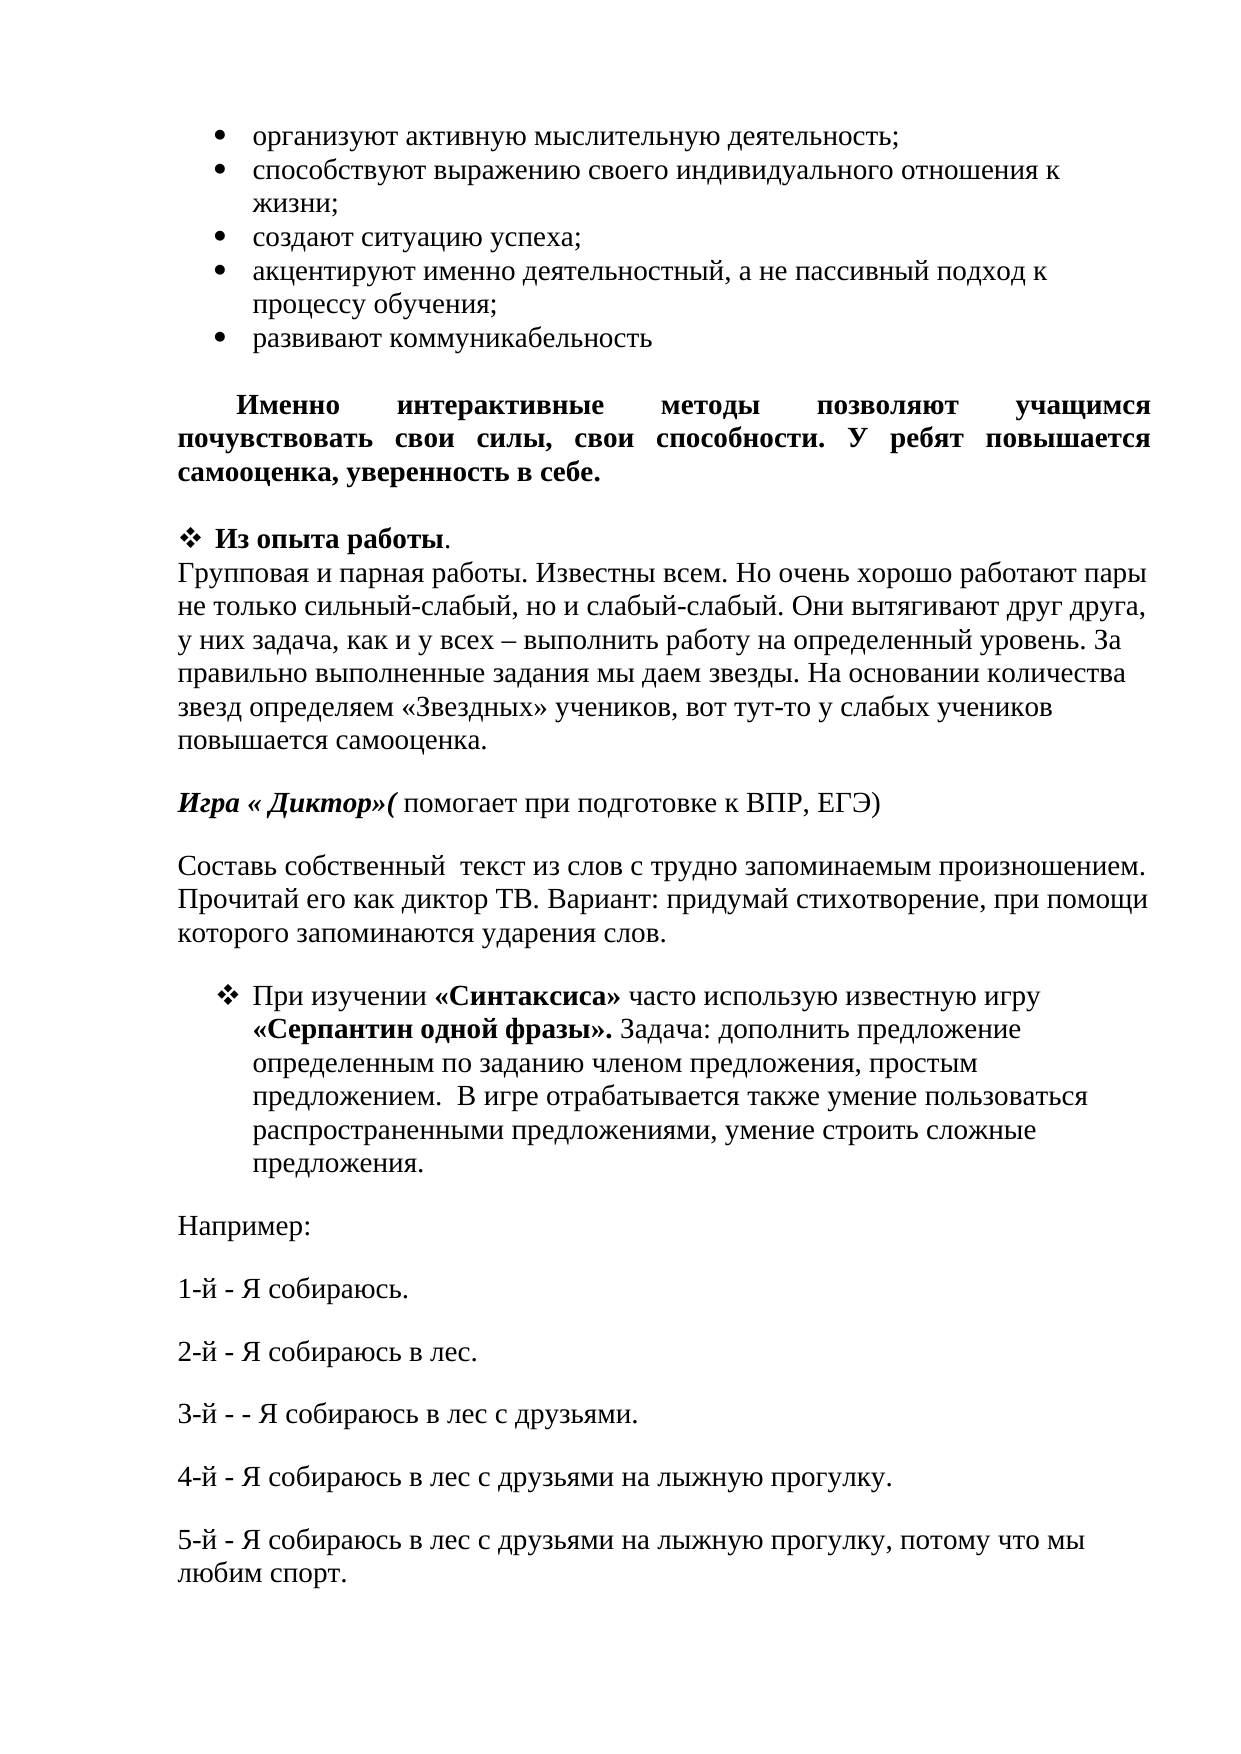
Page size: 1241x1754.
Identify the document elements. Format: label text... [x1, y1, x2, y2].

list создают ситуацию успеха; [215, 219, 1152, 253]
text Игра « Диктор»( помогает при подготовке к ВПР, ЕГЭ) [177, 785, 1152, 819]
text 3-й - - Я собираюсь в лес с друзьями. [177, 1396, 1152, 1430]
text 4-й - Я собираюсь в лес с друзьями на лыжную прогулку. [177, 1459, 1152, 1493]
list развивают коммуникабельность [215, 320, 1152, 353]
list организуют активную мыслительную деятельность; [215, 118, 1152, 152]
list При изучении «Синтаксиса» часто использую известную игру «Серпантин одной фразы». Задача: дополнить предложение определенным по заданию членом предложения, простым предложением. В игре отрабатывается также умение пользоваться распространенными предложениями, умение строить сложные предложения. [215, 978, 1152, 1179]
text Групповая и парная работы. Известны всем. Но очень хорошо работают пары не только сильный-слабый, но и слабый-слабый. Они вытягивают друг друга, у них задача, как и у всех – выполнить работу на определенный уровень. За правильно выполненные задания мы даем звезды. На основании количества звезд определяем «Звездных» учеников, вот тут-то у слабых учеников повышается самооценка. [177, 555, 1152, 756]
text Составь собственный текст из слов с трудно запоминаемым произношением. Прочитай его как диктор ТВ. Вариант: придумай стихотворение, при помощи которого запоминаются ударения слов. [177, 848, 1152, 948]
list Из опыта работы. [177, 521, 1152, 555]
text 5-й - Я собираюсь в лес с друзьями на лыжную прогулку, потому что мы любим спорт. [177, 1522, 1152, 1589]
list способствуют выражению своего индивидуального отношения к жизни; [215, 152, 1152, 219]
text Например: [177, 1208, 1152, 1242]
list акцентируют именно деятельностный, а не пассивный подход к процессу обучения; [215, 253, 1152, 320]
text 1-й - Я собираюсь. [177, 1271, 1152, 1304]
text 2-й - Я собираюсь в лес. [177, 1334, 1152, 1367]
text Именно интерактивные методы позволяют учащимся почувствовать свои силы, свои способности. У ребят повышается самооценка, уверенность в себе. [177, 387, 1152, 488]
